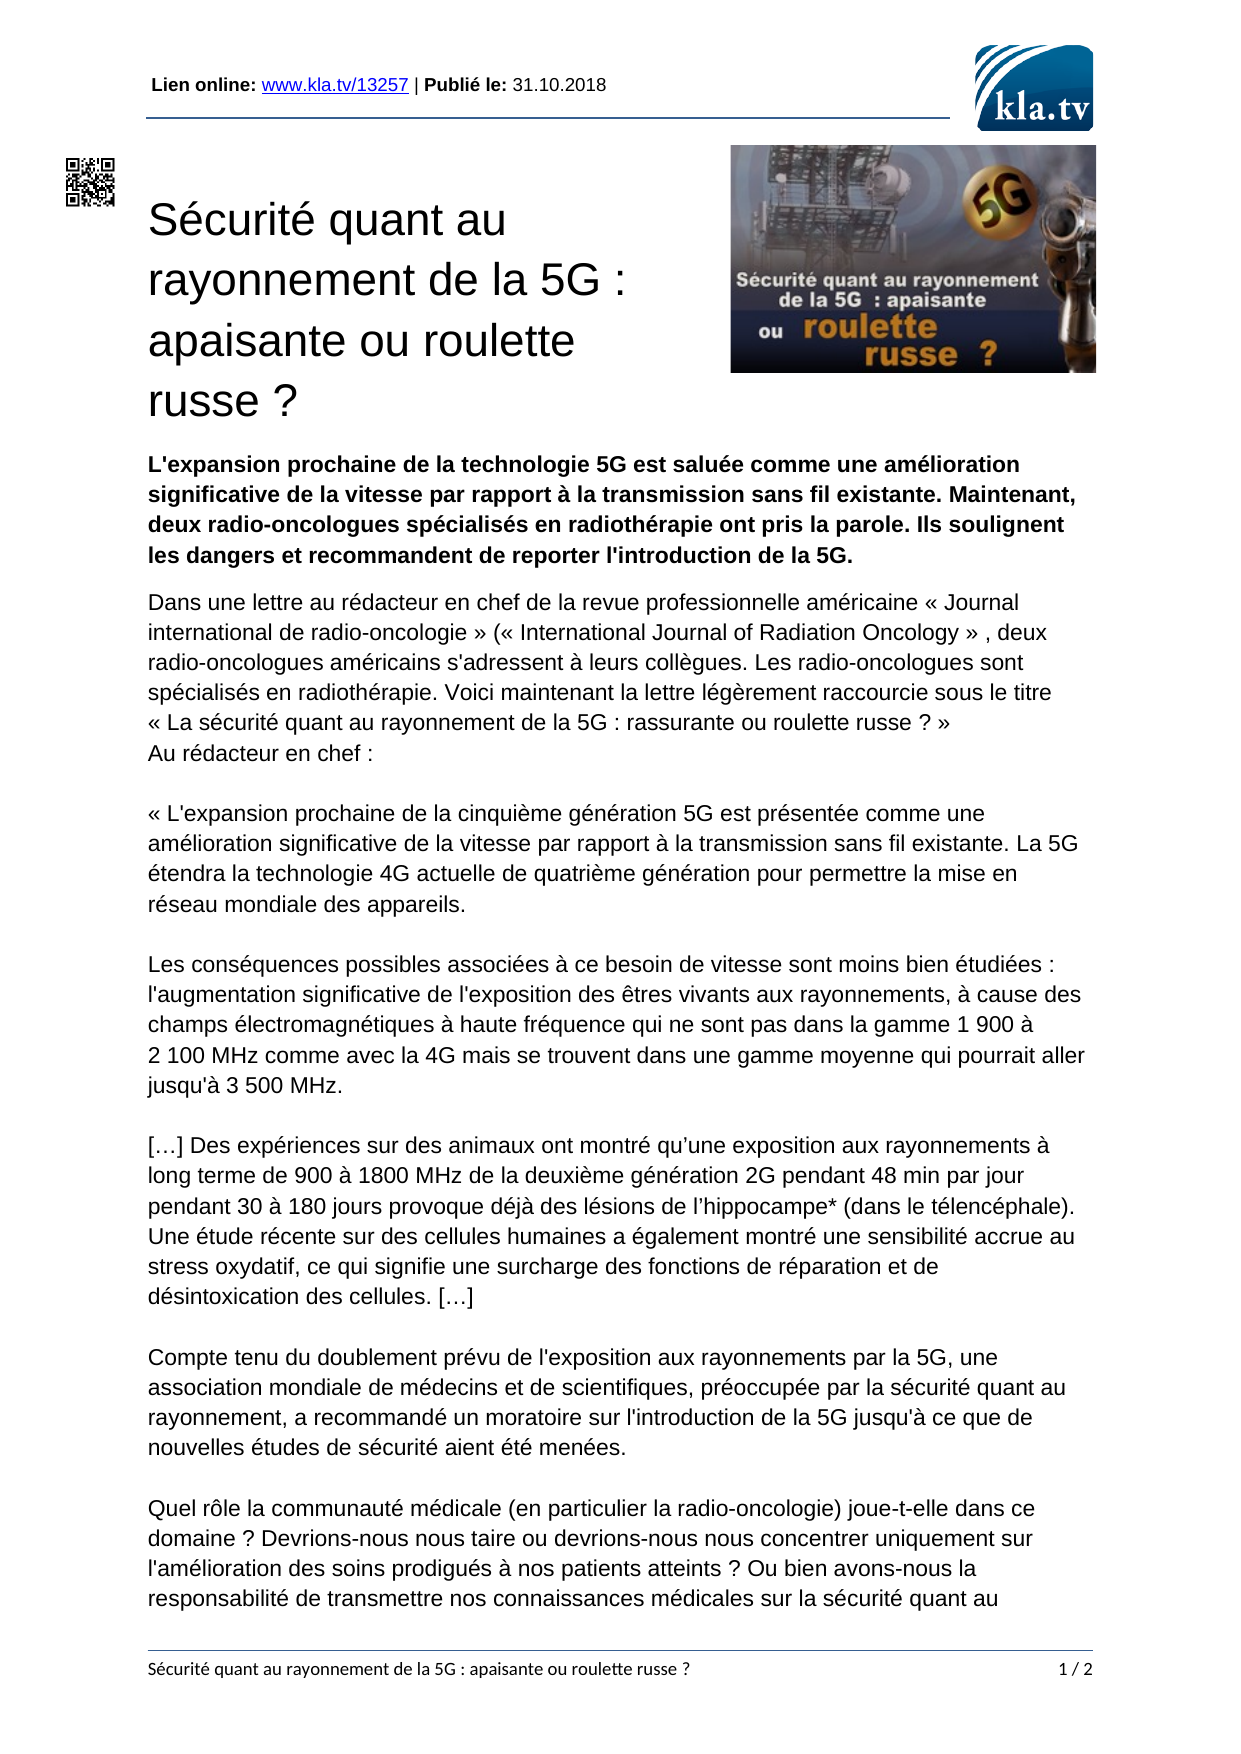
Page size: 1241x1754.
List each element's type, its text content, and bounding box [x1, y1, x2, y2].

text Sécurité quant au rayonnement de la 5G : apaisante ou roulette russe ? [148, 192, 1093, 427]
text L'expansion prochaine de la technologie 5G est saluée comme une amélioration significative de la vitesse par rapport à la transmission sans fil existante. Maintenant, deux radio-oncologues spécialisés en radiothérapie ont pris la parole. Ils soulignent les dangers et recommandent de reporter l'introduction de la 5G. [148, 451, 1093, 568]
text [148, 588, 1093, 1612]
